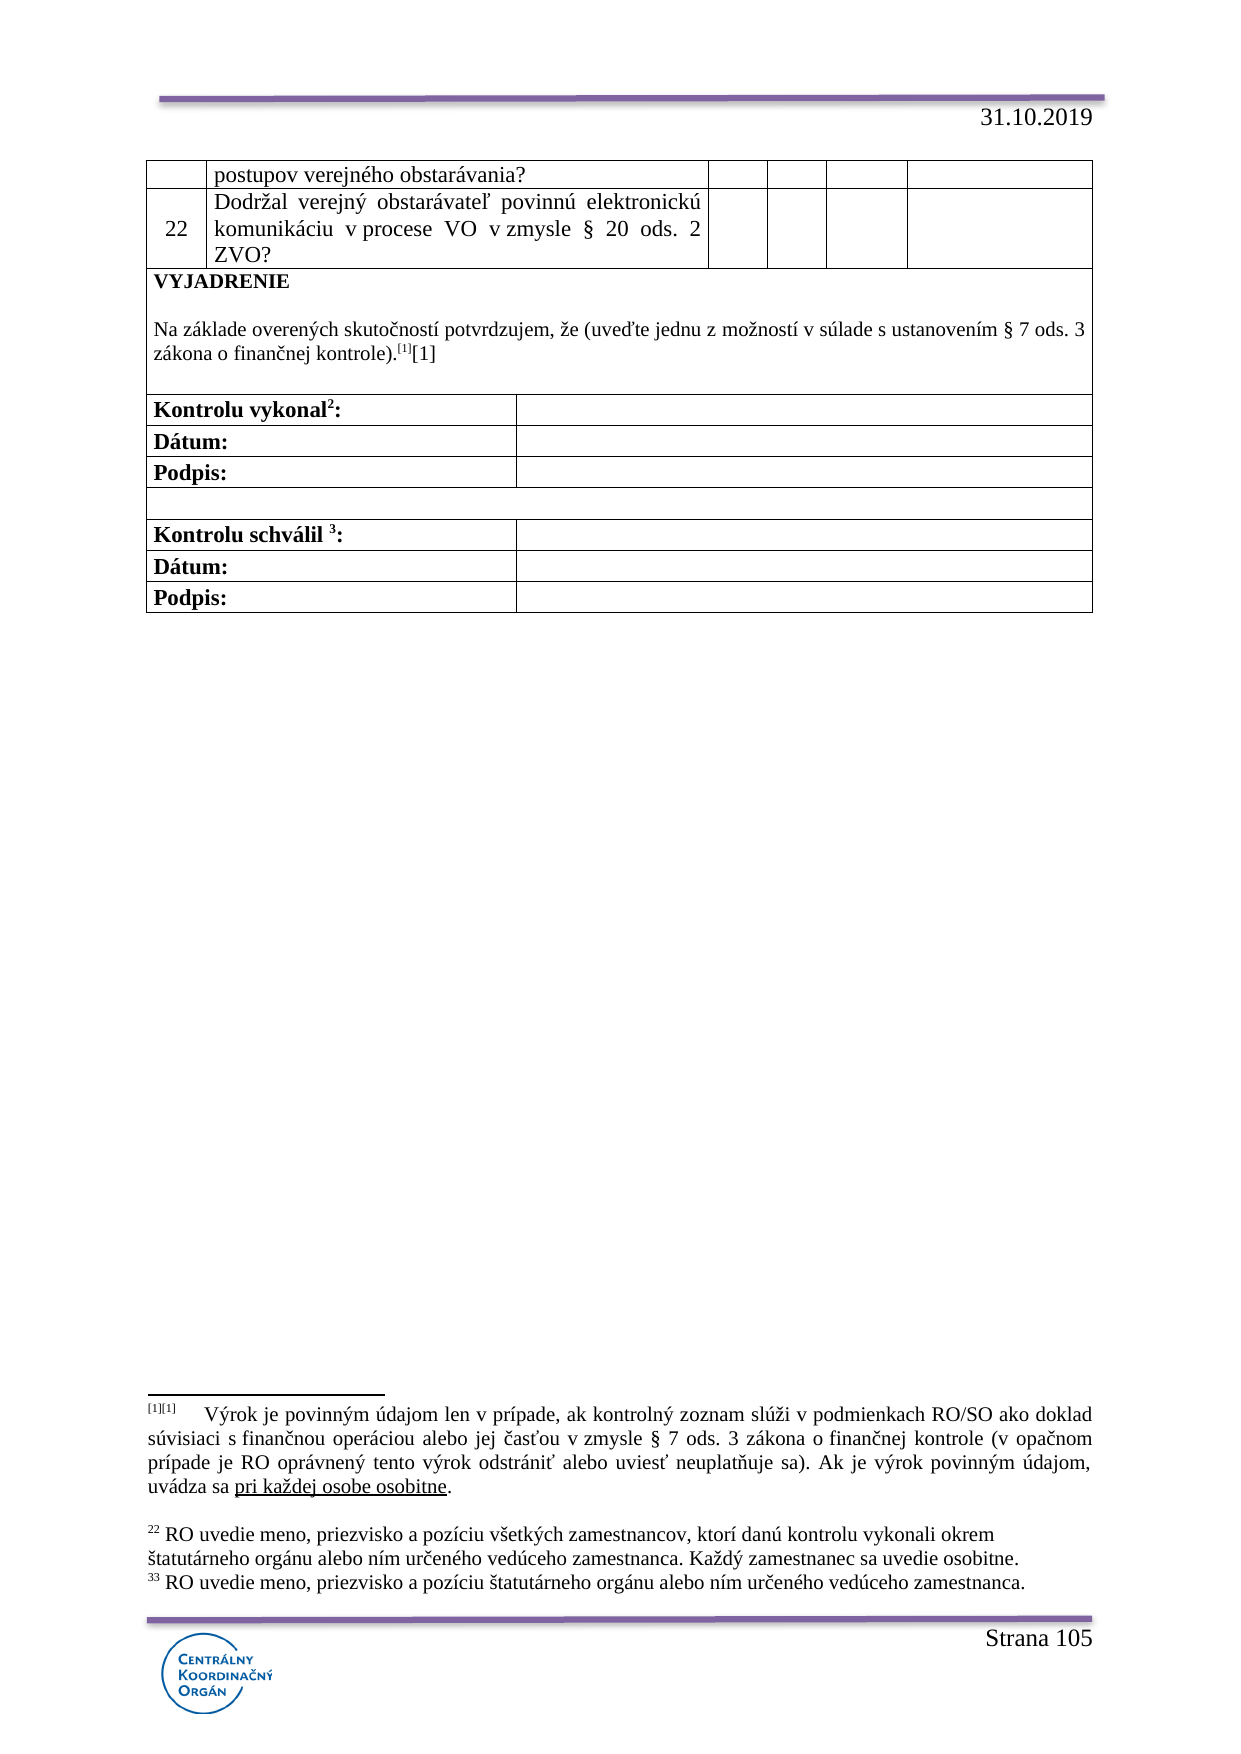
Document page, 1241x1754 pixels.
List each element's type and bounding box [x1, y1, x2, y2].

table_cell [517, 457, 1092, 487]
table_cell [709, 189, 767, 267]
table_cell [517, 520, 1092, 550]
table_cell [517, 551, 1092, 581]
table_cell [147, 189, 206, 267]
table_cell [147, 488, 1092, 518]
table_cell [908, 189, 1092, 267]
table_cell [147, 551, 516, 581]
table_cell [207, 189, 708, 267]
picture [159, 1631, 272, 1713]
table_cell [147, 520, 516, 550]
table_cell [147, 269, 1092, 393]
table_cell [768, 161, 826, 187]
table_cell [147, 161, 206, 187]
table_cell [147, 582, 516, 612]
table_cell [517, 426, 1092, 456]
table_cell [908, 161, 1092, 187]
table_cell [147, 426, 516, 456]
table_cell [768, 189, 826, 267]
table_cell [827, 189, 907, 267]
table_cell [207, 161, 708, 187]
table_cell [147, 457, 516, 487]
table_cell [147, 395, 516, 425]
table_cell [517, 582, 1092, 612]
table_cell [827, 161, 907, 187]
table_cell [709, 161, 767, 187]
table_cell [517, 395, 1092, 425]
